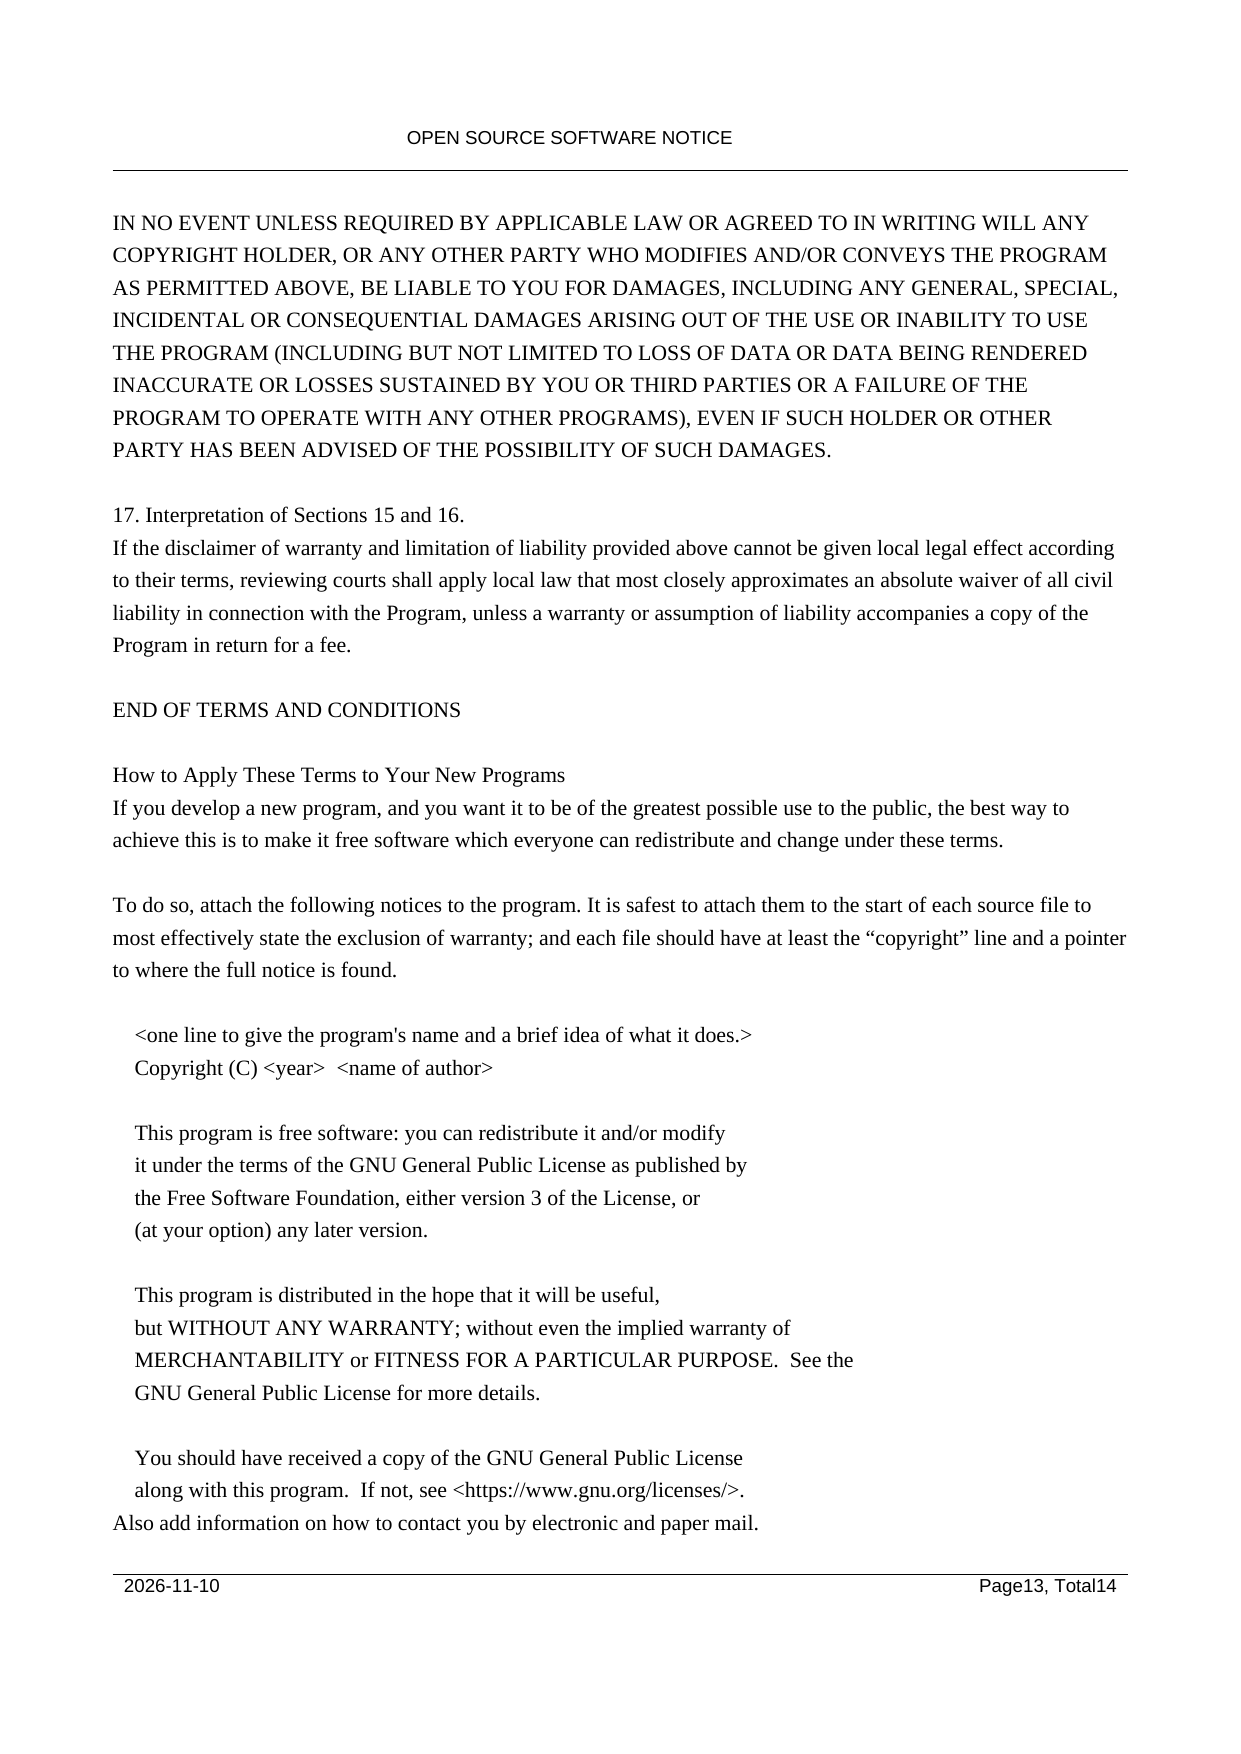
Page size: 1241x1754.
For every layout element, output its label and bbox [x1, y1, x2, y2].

text [112, 206, 1128, 1539]
